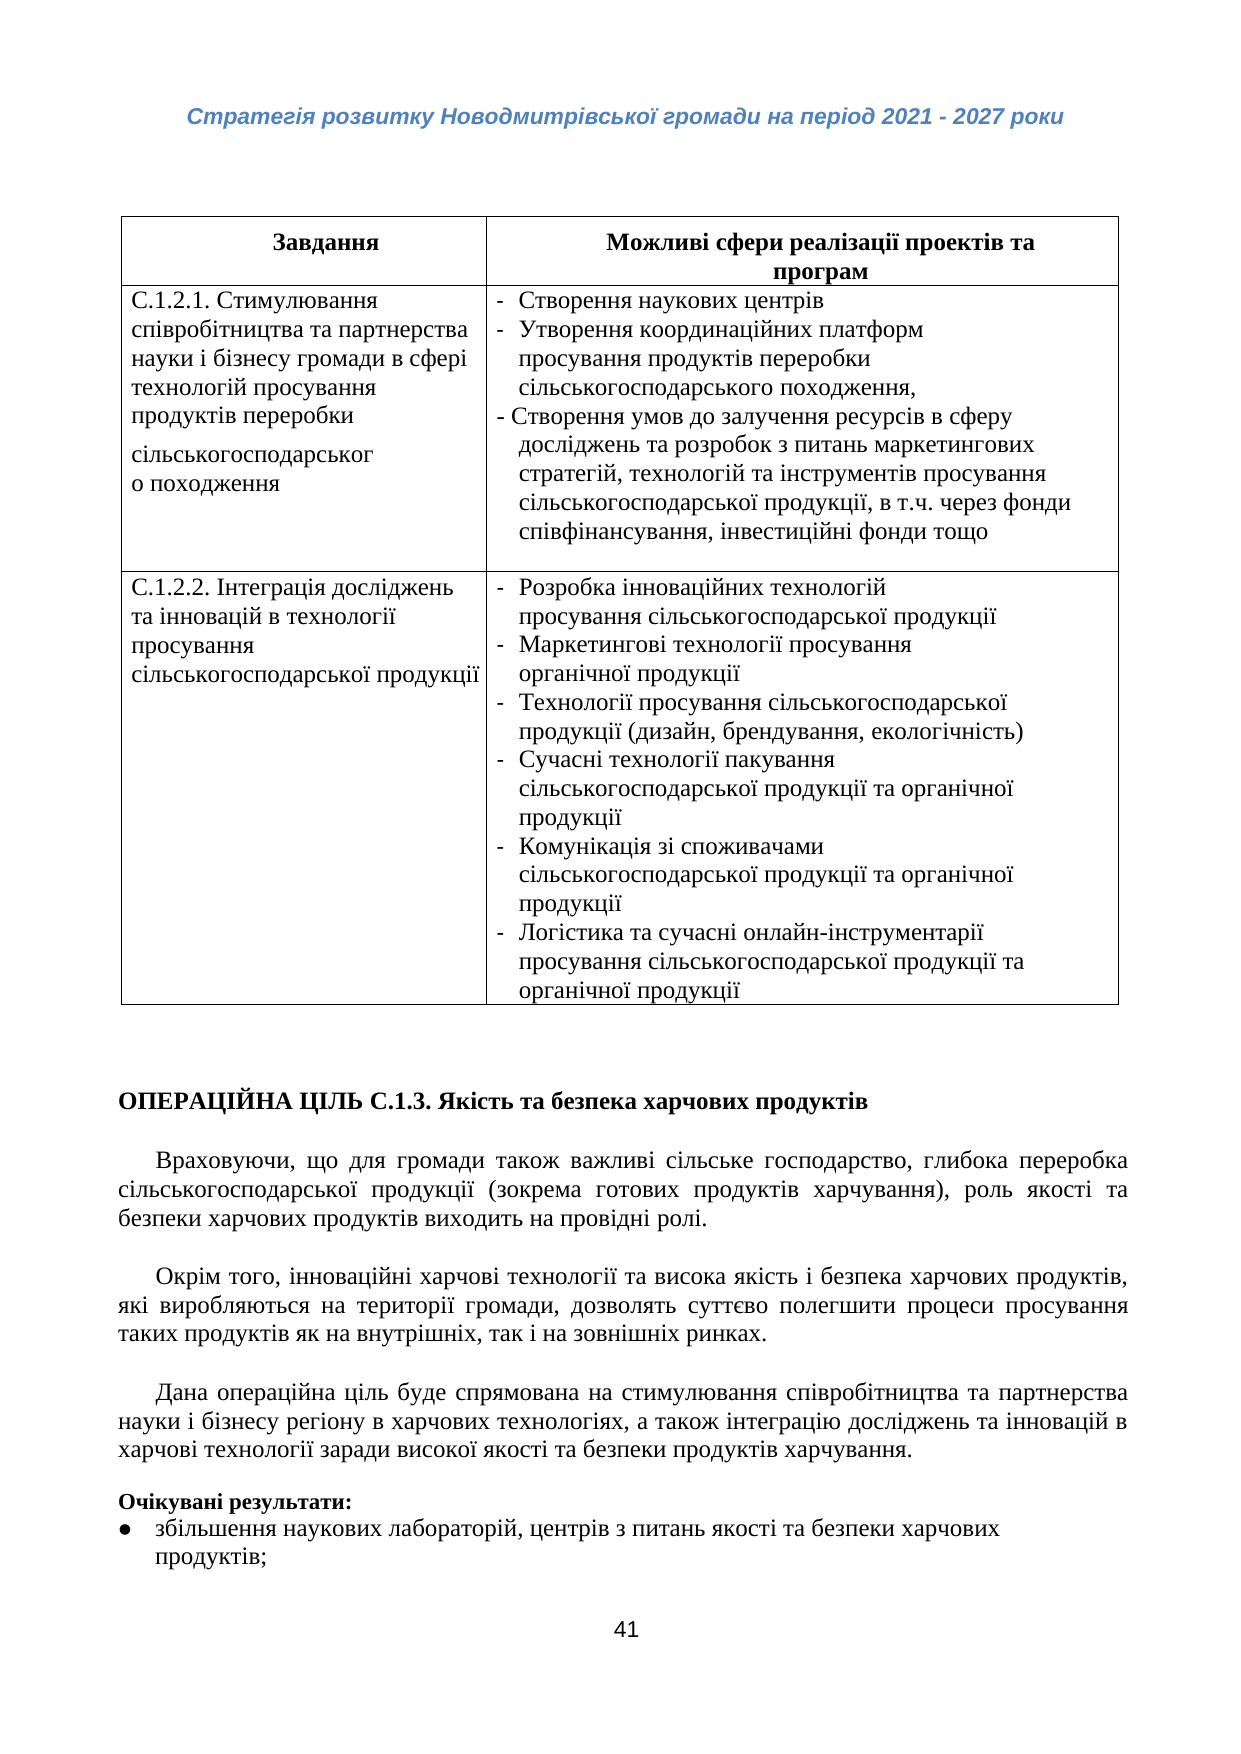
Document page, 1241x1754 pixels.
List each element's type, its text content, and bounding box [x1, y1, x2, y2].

table_cell С.1.2.2. Інтеграція досліджень та інновацій в технології просування сільськогосподарської продукції [122, 572, 486, 1003]
text Дана операційна ціль буде спрямована на стимулювання співробітництва та партнерства науки і бізнесу регіону в харчових технологіях, а також інтеграцію досліджень та інновацій в харчові технології заради високої якості та безпеки продуктів харчування. [118, 1377, 1129, 1463]
table_header Завдання [122, 217, 486, 284]
subtitle Очікувані результати: [118, 1488, 1186, 1514]
table_cell Розробка інноваційних технологій просування сільськогосподарської продукції Маркетингові технології просування органічної продукції Технології просування сільськогосподарської продукції (дизайн, брендування, екологічність) Сучасні технології пакування сільськогосподарської продукції та органічної продукції Комунікація зі споживачами сільськогосподарської продукції та органічної продукції Логістика та сучасні онлайн-інструментарії просування сільськогосподарської продукції та органічної продукції [487, 572, 1118, 1003]
text Окрім того, інноваційні харчові технології та висока якість і безпека харчових продуктів, які виробляються на території громади, дозволять суттєво полегшити процеси просування таких продуктів як на внутрішніх, так і на зовнішніх ринках. [118, 1261, 1129, 1347]
table_cell С.1.2.1. Стимулювання співробітництва та партнерства науки і бізнесу громади в сфері технологій просування продуктів переробки сільськогосподарського походження [122, 286, 486, 571]
text Враховуючи, що для громади також важливі сільське господарство, глибока переробка сільськогосподарської продукції (зокрема готових продуктів харчування), роль якості та безпеки харчових продуктів виходить на провідні ролі. [118, 1145, 1129, 1231]
list збільшення наукових лабораторій, центрів з питань якості та безпеки харчових продуктів; [118, 1515, 1092, 1570]
table_cell Створення наукових центрів Утворення координаційних платформ просування продуктів переробки сільськогосподарського походження, - Створення умов до залучення ресурсів в сферу досліджень та розробок з питань маркетингових стратегій, технологій та інструментів просування сільськогосподарської продукції, в т.ч. через фонди співфінансування, інвестиційні фонди тощо [487, 286, 1118, 571]
table_header Можливі сфери реалізації проектів та програм [487, 217, 1118, 284]
subtitle ОПЕРАЦІЙНА ЦІЛЬ С.1.3. Якість та безпека харчових продуктів [118, 1086, 1186, 1115]
